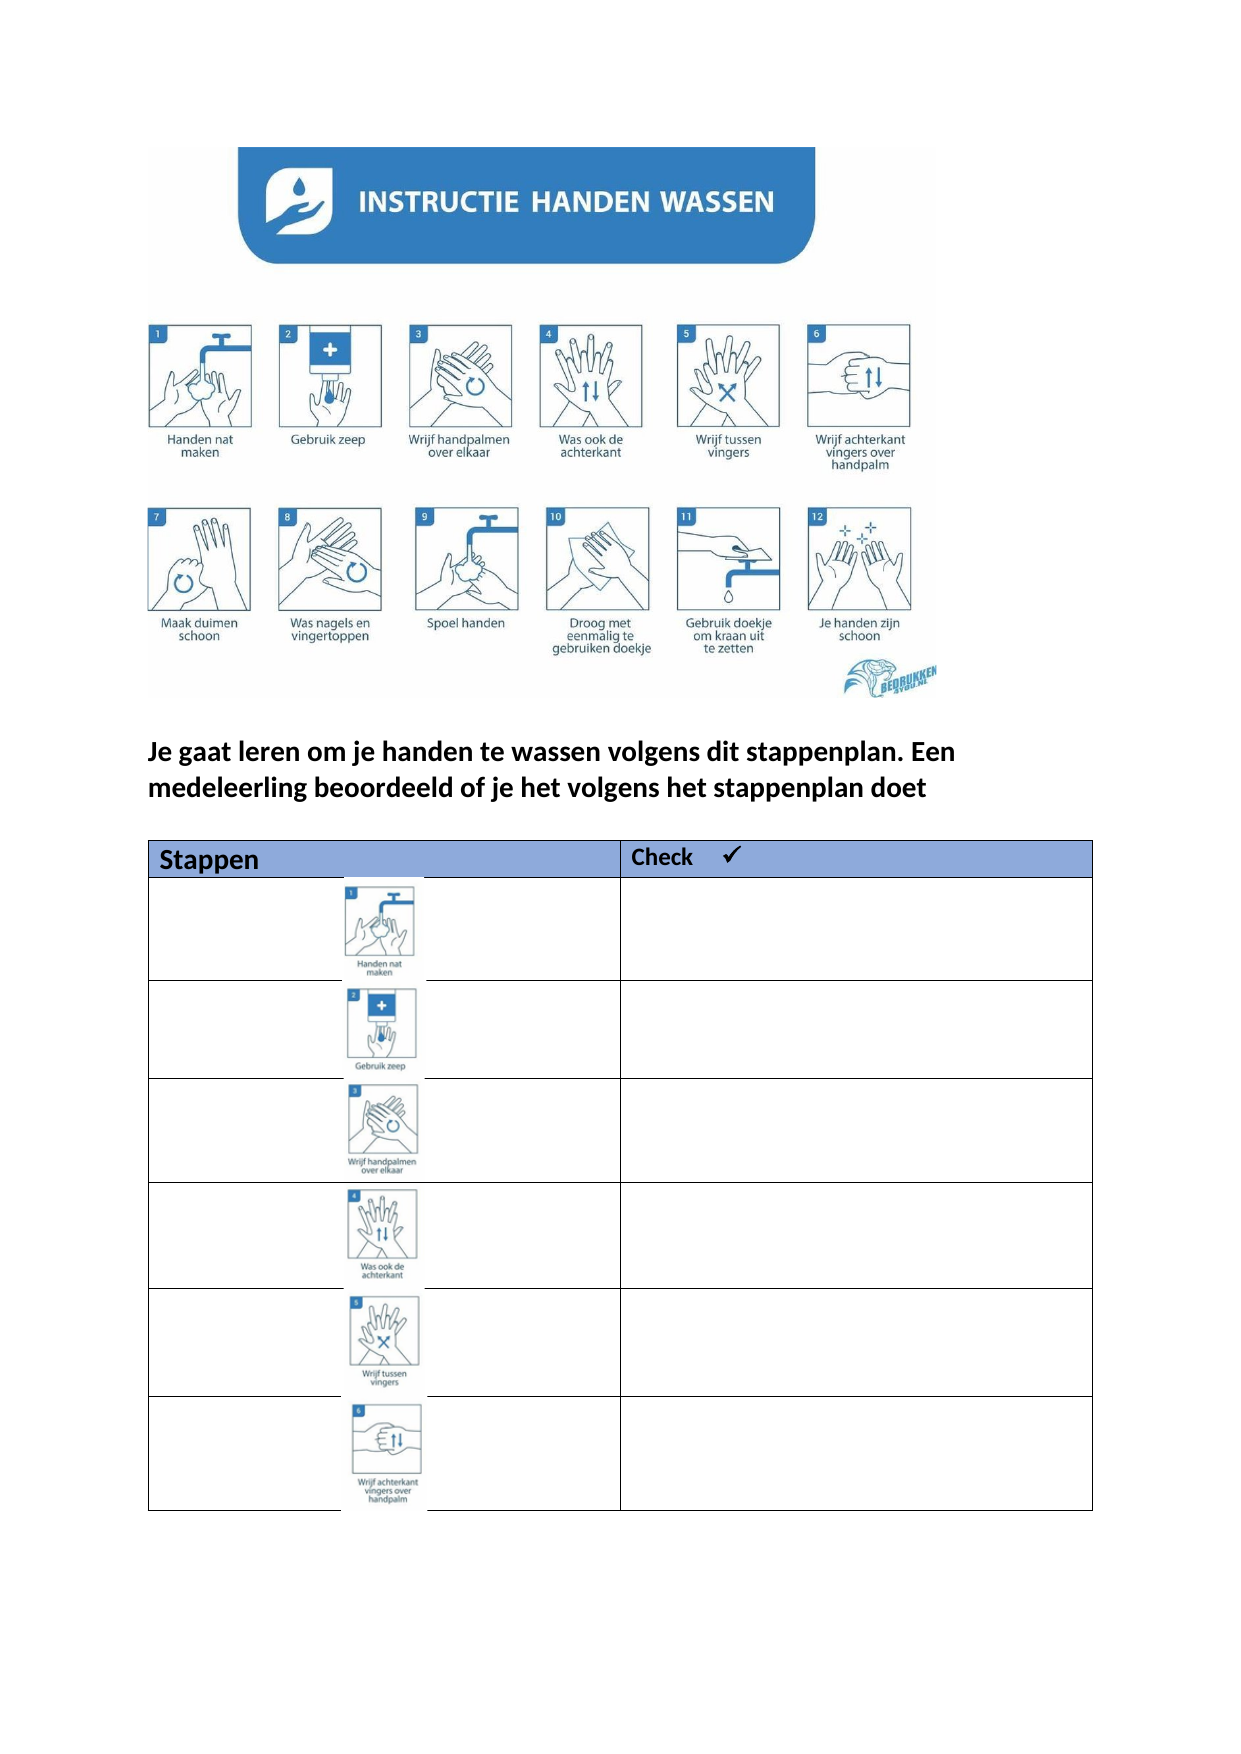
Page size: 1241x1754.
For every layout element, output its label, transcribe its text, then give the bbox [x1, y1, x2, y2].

text Je gaat leren om je handen te wassen volgens dit stappenplan. Een medeleerling beoordeeld of je het volgens het stappenplan doet [148, 733, 1093, 804]
table_cell [621, 878, 1092, 980]
table_cell [621, 1183, 1092, 1288]
table_cell [149, 1079, 343, 1182]
table_cell [621, 1079, 1092, 1182]
table_cell [621, 981, 1092, 1078]
table_cell [149, 1397, 341, 1510]
table_cell [428, 1397, 620, 1510]
table_cell [149, 878, 344, 980]
table_cell [425, 1183, 620, 1288]
table_header Stappen [149, 841, 620, 877]
table_cell [149, 1183, 343, 1288]
table_cell [425, 1289, 620, 1396]
picture [342, 877, 427, 1182]
table_cell [425, 1079, 620, 1182]
table_cell [425, 878, 620, 980]
picture [341, 1183, 428, 1511]
table_cell [621, 1289, 1092, 1396]
table_cell [149, 1289, 343, 1396]
picture [147, 147, 937, 698]
table_cell [427, 981, 620, 1078]
table_cell [149, 981, 342, 1078]
table_cell [621, 1397, 1092, 1510]
table_header Check [621, 841, 1092, 877]
